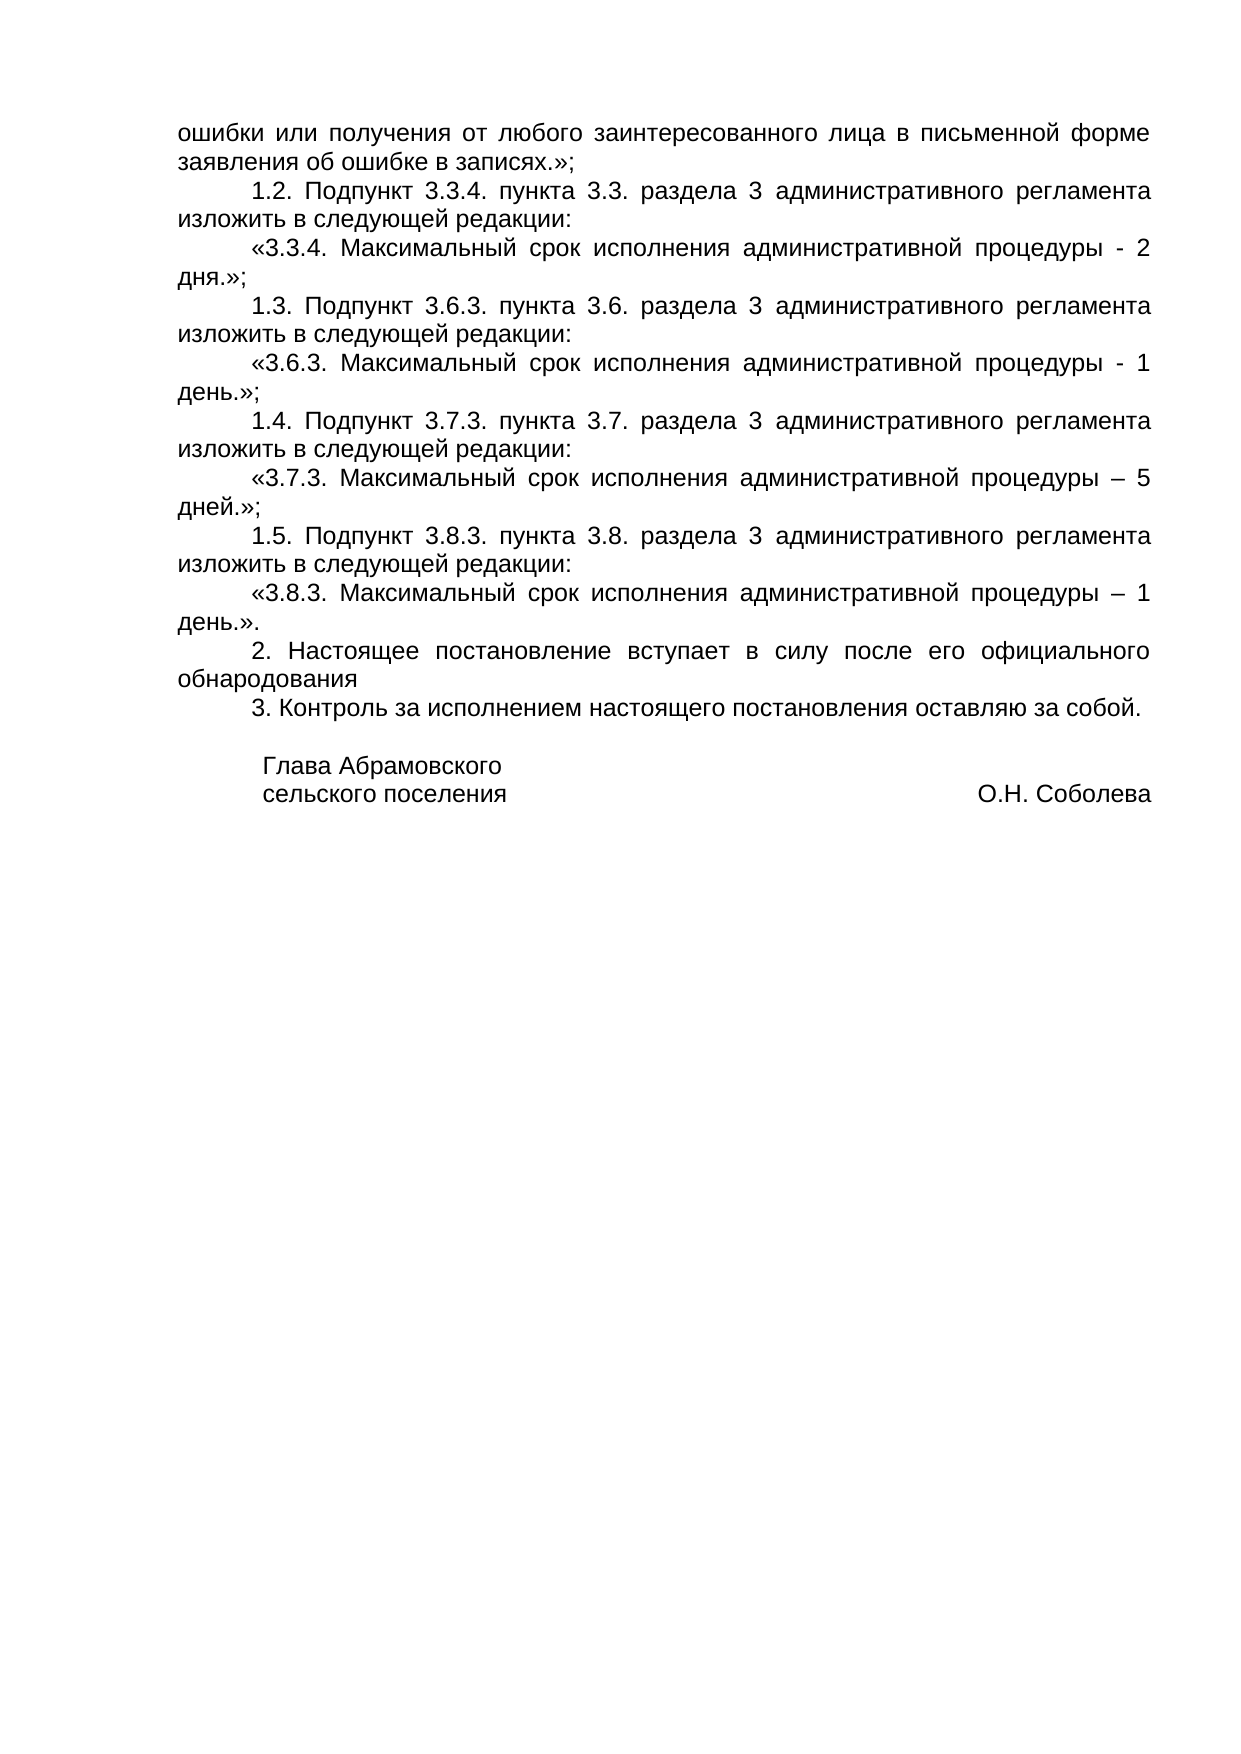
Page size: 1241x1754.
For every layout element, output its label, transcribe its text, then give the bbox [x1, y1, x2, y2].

text 1.2. Подпункт 3.3.4. пункта 3.3. раздела 3 административного регламента изложить в следующей редакции: [177, 176, 1152, 233]
text 1.4. Подпункт 3.7.3. пункта 3.7. раздела 3 административного регламента изложить в следующей редакции: [177, 406, 1152, 463]
text «3.7.3. Максимальный срок исполнения административной процедуры – 5 дней.»; [177, 463, 1152, 521]
text 3. Контроль за исполнением настоящего постановления оставляю за собой. [177, 693, 1152, 722]
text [177, 118, 1152, 176]
table_header Глава Абрамовского сельского поселения [251, 751, 668, 808]
text «3.8.3. Максимальный срок исполнения административной процедуры – 1 день.». [177, 578, 1152, 636]
text «3.3.4. Максимальный срок исполнения административной процедуры - 2 дня.»; [177, 233, 1152, 291]
text 2. Настоящее постановление вступает в силу после его официального обнародования [177, 636, 1152, 693]
text 1.3. Подпункт 3.6.3. пункта 3.6. раздела 3 административного регламента изложить в следующей редакции: [177, 291, 1152, 348]
text 1.5. Подпункт 3.8.3. пункта 3.8. раздела 3 административного регламента изложить в следующей редакции: [177, 521, 1152, 578]
table_header О.Н. Соболева [668, 751, 1163, 808]
text «3.6.3. Максимальный срок исполнения административной процедуры - 1 день.»; [177, 348, 1152, 406]
